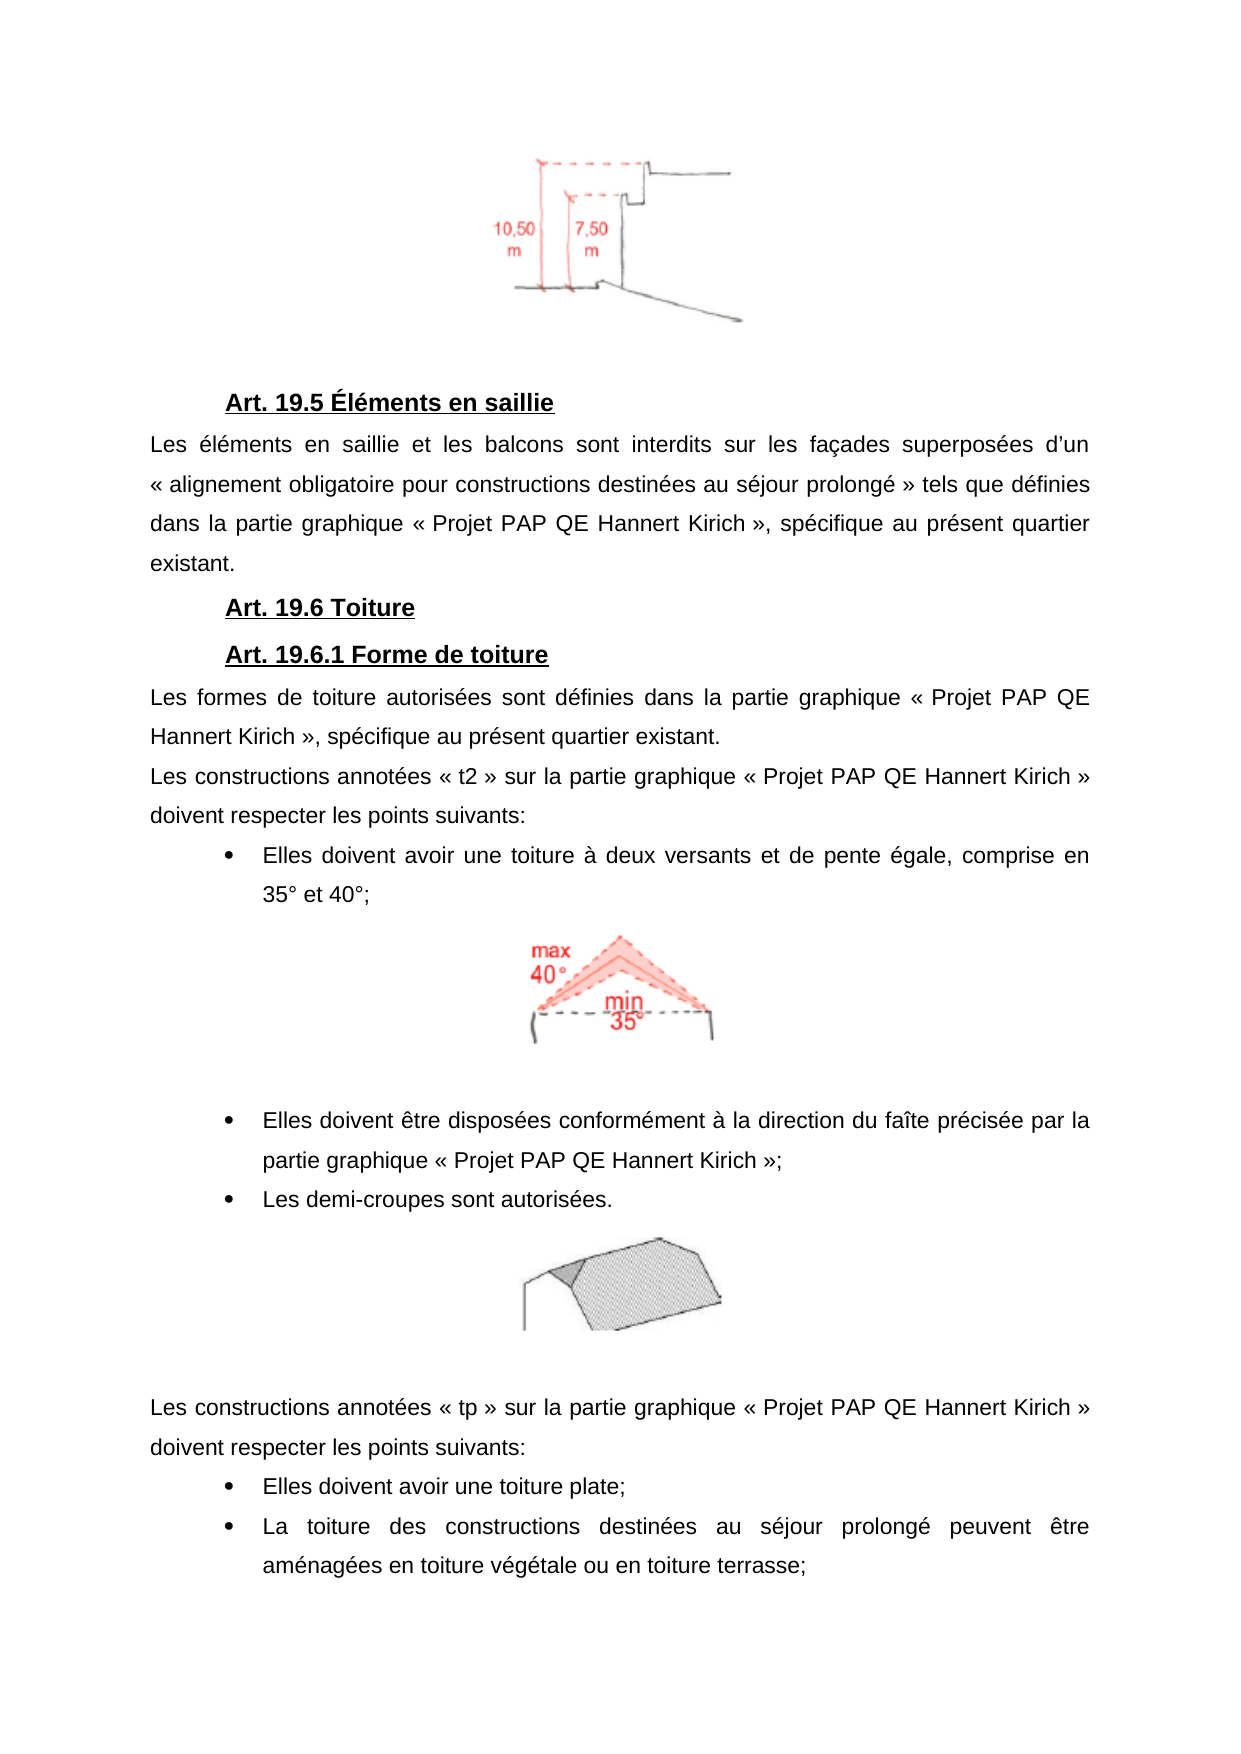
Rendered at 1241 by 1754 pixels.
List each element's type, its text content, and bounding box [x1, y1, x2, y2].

subtitle Art. 19.6 Toiture [225, 593, 1090, 622]
subtitle Art. 19.6.1 Forme de toiture [225, 641, 1090, 669]
text Les constructions annotées « tp » sur la partie graphique « Projet PAP QE Hannert Kirich » doivent respecter les points suivants: [150, 1394, 1090, 1460]
text Les constructions annotées « t2 » sur la partie graphique « Projet PAP QE Hannert Kirich » doivent respecter les points suivants: [150, 763, 1090, 828]
list La toiture des constructions destinées au séjour prolongé peuvent être aménagées en toiture végétale ou en toiture terrasse; [225, 1513, 1090, 1578]
picture [517, 920, 723, 1055]
list Elles doivent avoir une toiture plate; [225, 1473, 1090, 1499]
picture [512, 1226, 728, 1342]
list Elles doivent avoir une toiture à deux versants et de pente égale, comprise en 35° et 40°; [225, 842, 1090, 907]
list Les demi-croupes sont autorisées. [225, 1186, 1090, 1213]
subtitle Art. 19.5 Éléments en saillie [225, 388, 1090, 417]
text Les éléments en saillie et les balcons sont interdits sur les façades superposées d’un « alignement obligatoire pour constructions destinées au séjour prolongé » tels que définies dans la partie graphique « Projet PAP QE Hannert Kirich », spécifique au présent quartier existant. [150, 431, 1090, 576]
picture [487, 150, 753, 332]
text Les formes de toiture autorisées sont définies dans la partie graphique « Projet PAP QE Hannert Kirich », spécifique au présent quartier existant. [150, 684, 1090, 749]
list Elles doivent être disposées conformément à la direction du faîte précisée par la partie graphique « Projet PAP QE Hannert Kirich »; [225, 1107, 1090, 1173]
